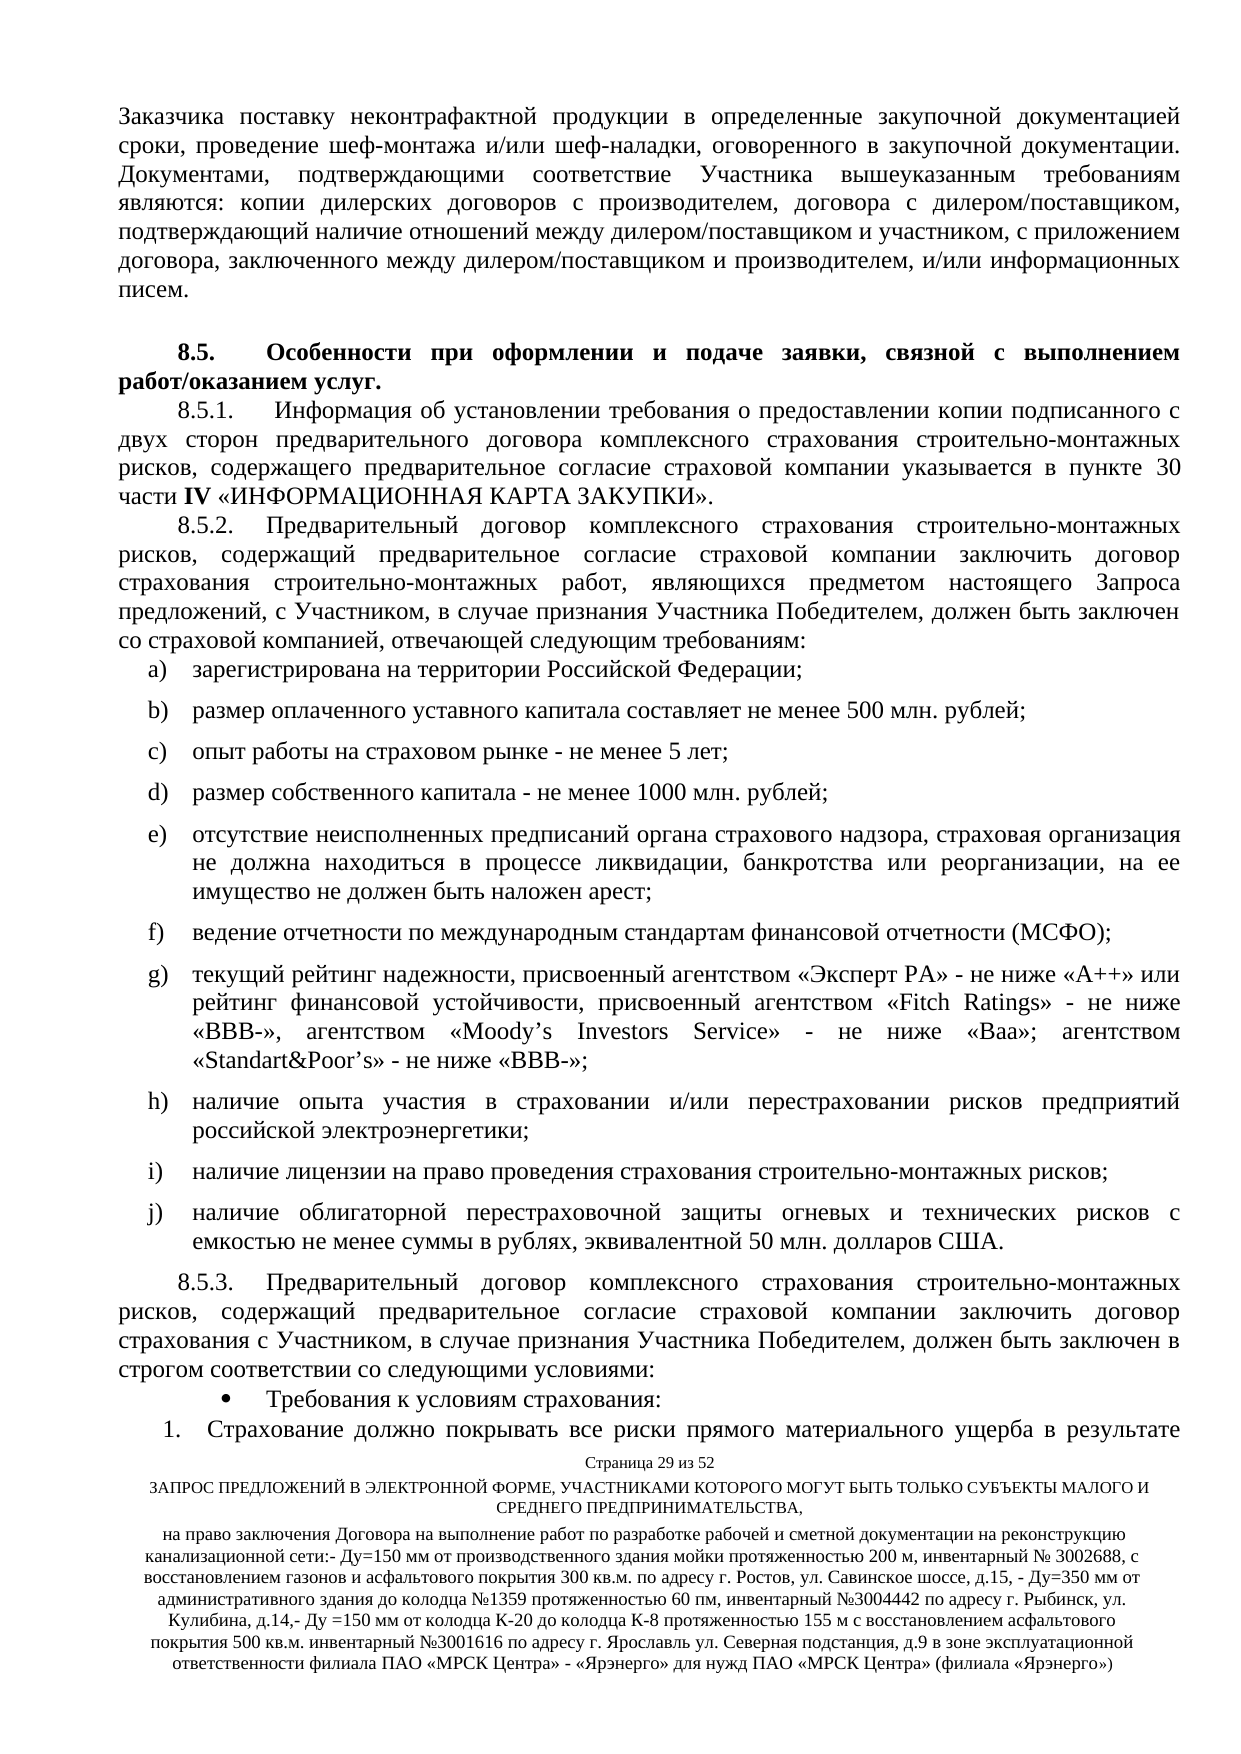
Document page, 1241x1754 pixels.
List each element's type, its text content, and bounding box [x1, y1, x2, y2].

list наличие облигаторной перестраховочной защиты огневых и технических рисков с емкостью не менее суммы в рублях, эквивалентной 50 млн. долларов США. [148, 1197, 1181, 1255]
list отсутствие неисполненных предписаний органа страхового надзора, страховая организация не должна находиться в процессе ликвидации, банкротства или реорганизации, на ее имущество не должен быть наложен арест; [148, 819, 1181, 905]
list размер оплаченного уставного капитала составляет не менее 500 млн. рублей; [148, 695, 1181, 724]
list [162, 1414, 1181, 1443]
list текущий рейтинг надежности, присвоенный агентством «Эксперт РА» - не ниже «А++» или рейтинг финансовой устойчивости, присвоенный агентством «Fitch Ratings» - не ниже «BBB-», агентством «Moody’s Investors Service» - не ниже «Baa»; агентством «Standart&Poor’s» - не ниже «BBB-»; [148, 959, 1181, 1074]
list наличие лицензии на право проведения страхования строительно-монтажных рисков; [148, 1156, 1181, 1185]
list наличие опыта участия в страховании и/или перестраховании рисков предприятий российской электроэнергетики; [148, 1086, 1181, 1144]
subtitle Особенности при оформлении и подаче заявки, связной с выполнением работ/оказанием услуг. [118, 337, 1181, 395]
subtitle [118, 101, 1181, 302]
list размер собственного капитала - не менее 1000 млн. рублей; [148, 777, 1181, 806]
list опыт работы на страховом рынке - не менее 5 лет; [148, 736, 1181, 765]
subtitle Предварительный договор комплексного страхования строительно-монтажных рисков, содержащий предварительное согласие страховой компании заключить договор страхования с Участником, в случае признания Участника Победителем, должен быть заключен в строгом соответствии со следующими условиями: [118, 1267, 1181, 1382]
list Требования к условиям страхования: [222, 1384, 1181, 1413]
list зарегистрирована на территории Российской Федерации; [148, 654, 1181, 682]
list ведение отчетности по международным стандартам финансовой отчетности (МСФО); [148, 917, 1181, 946]
subtitle Предварительный договор комплексного страхования строительно-монтажных рисков, содержащий предварительное согласие страховой компании заключить договор страхования строительно-монтажных работ, являющихся предметом настоящего Запроса предложений, с Участником, в случае признания Участника Победителем, должен быть заключен со страховой компанией, отвечающей следующим требованиям: [118, 510, 1181, 654]
subtitle Информация об установлении требования о предоставлении копии подписанного с двух сторон предварительного договора комплексного страхования строительно-монтажных рисков, содержащего предварительное согласие страховой компании указывается в пункте 30 части IV «ИНФОРМАЦИОННАЯ КАРТА ЗАКУПКИ». [118, 395, 1181, 510]
